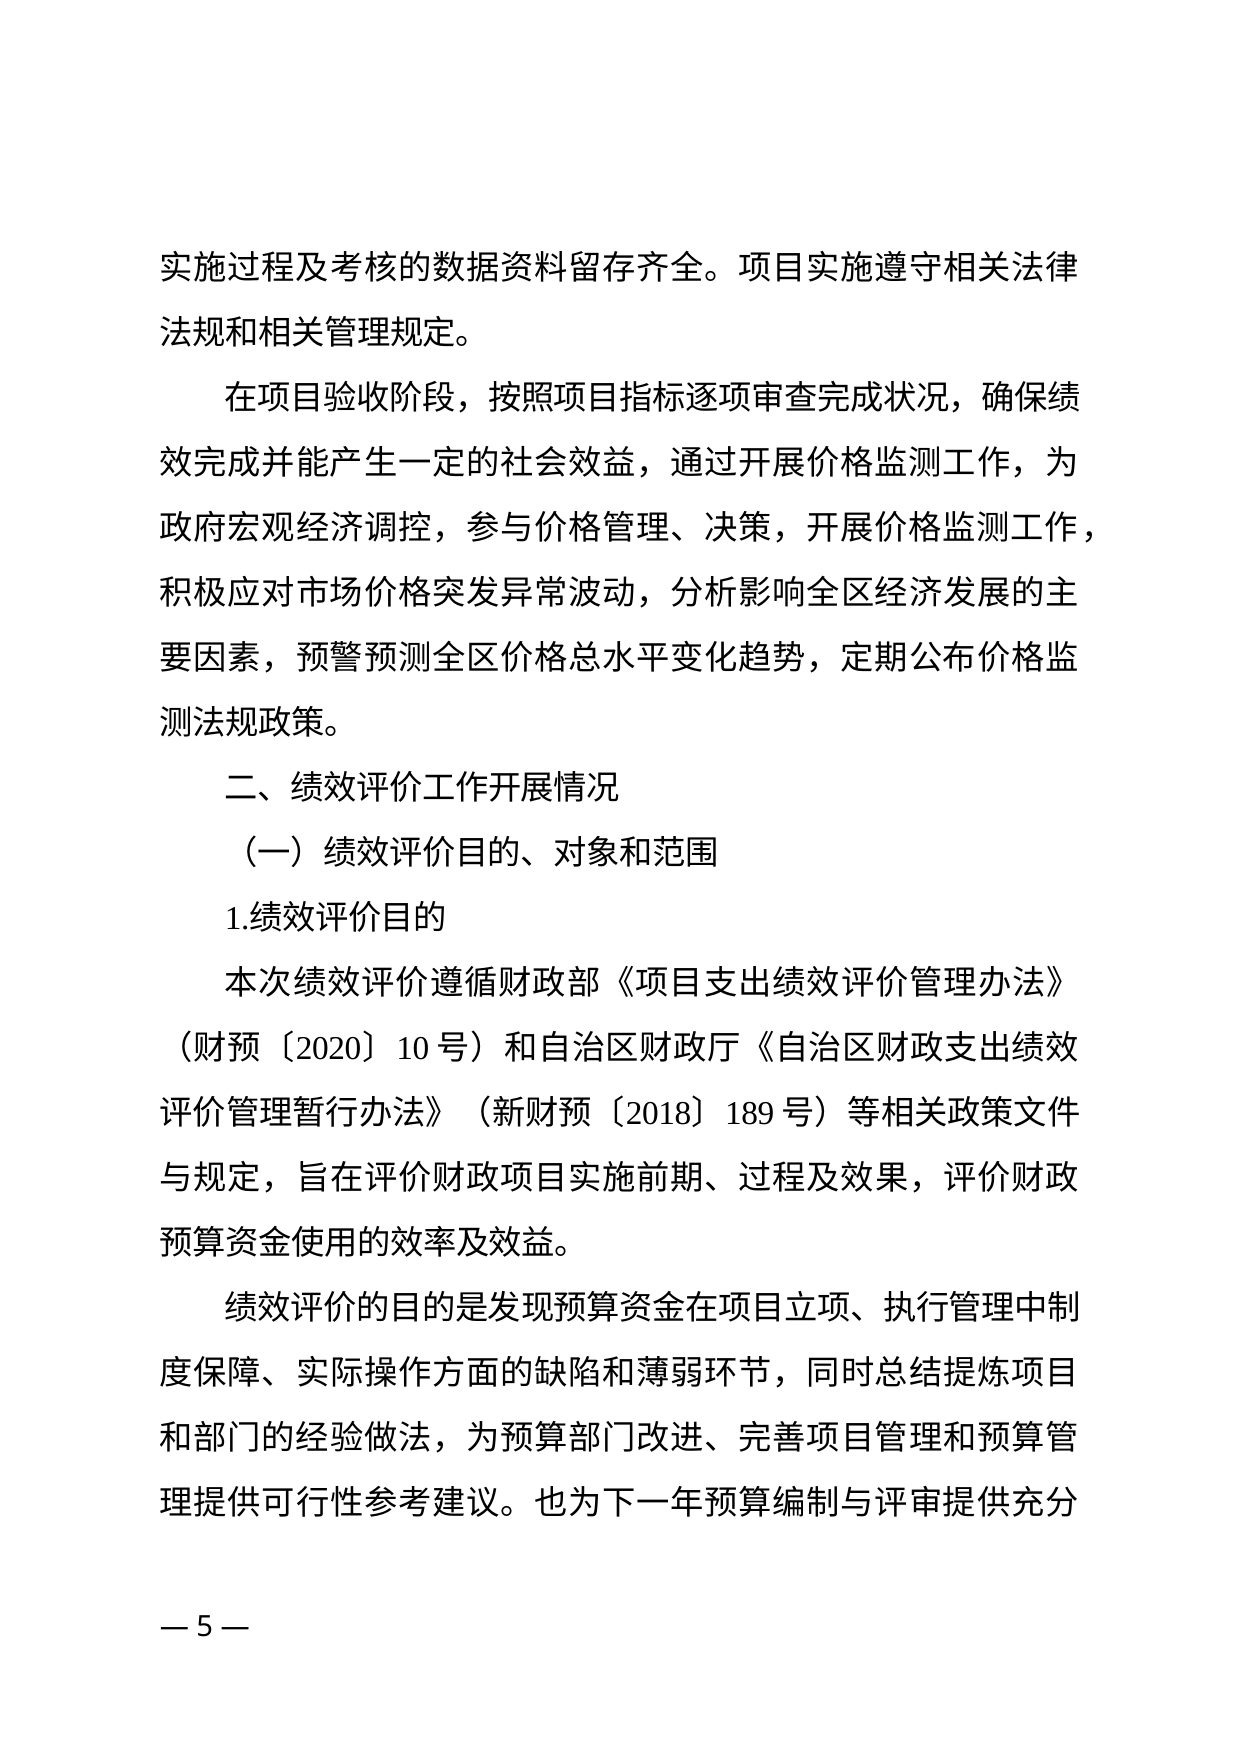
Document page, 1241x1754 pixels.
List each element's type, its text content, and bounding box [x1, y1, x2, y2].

text 本次绩效评价遵循财政部《项目支出绩效评价管理办法》（财预〔2020〕10号）和自治区财政厅《自治区财政支出绩效评价管理暂行办法》（新财预〔2018〕189号）等相关政策文件与规定，旨在评价财政项目实施前期、过程及效果，评价财政预算资金使用的效率及效益。 [159, 948, 1081, 1273]
text （一）绩效评价目的、对象和范围 [159, 818, 1081, 883]
text 在项目验收阶段，按照项目指标逐项审查完成状况，确保绩效完成并能产生一定的社会效益，通过开展价格监测工作，为政府宏观经济调控，参与价格管理、决策，开展价格监测工作，积极应对市场价格突发异常波动，分析影响全区经济发展的主要因素，预警预测全区价格总水平变化趋势，定期公布价格监测法规政策。 [159, 363, 1081, 753]
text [159, 233, 1081, 363]
text 1.绩效评价目的 [159, 883, 1081, 948]
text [159, 1273, 1081, 1533]
text 二、绩效评价工作开展情况 [159, 753, 1081, 818]
